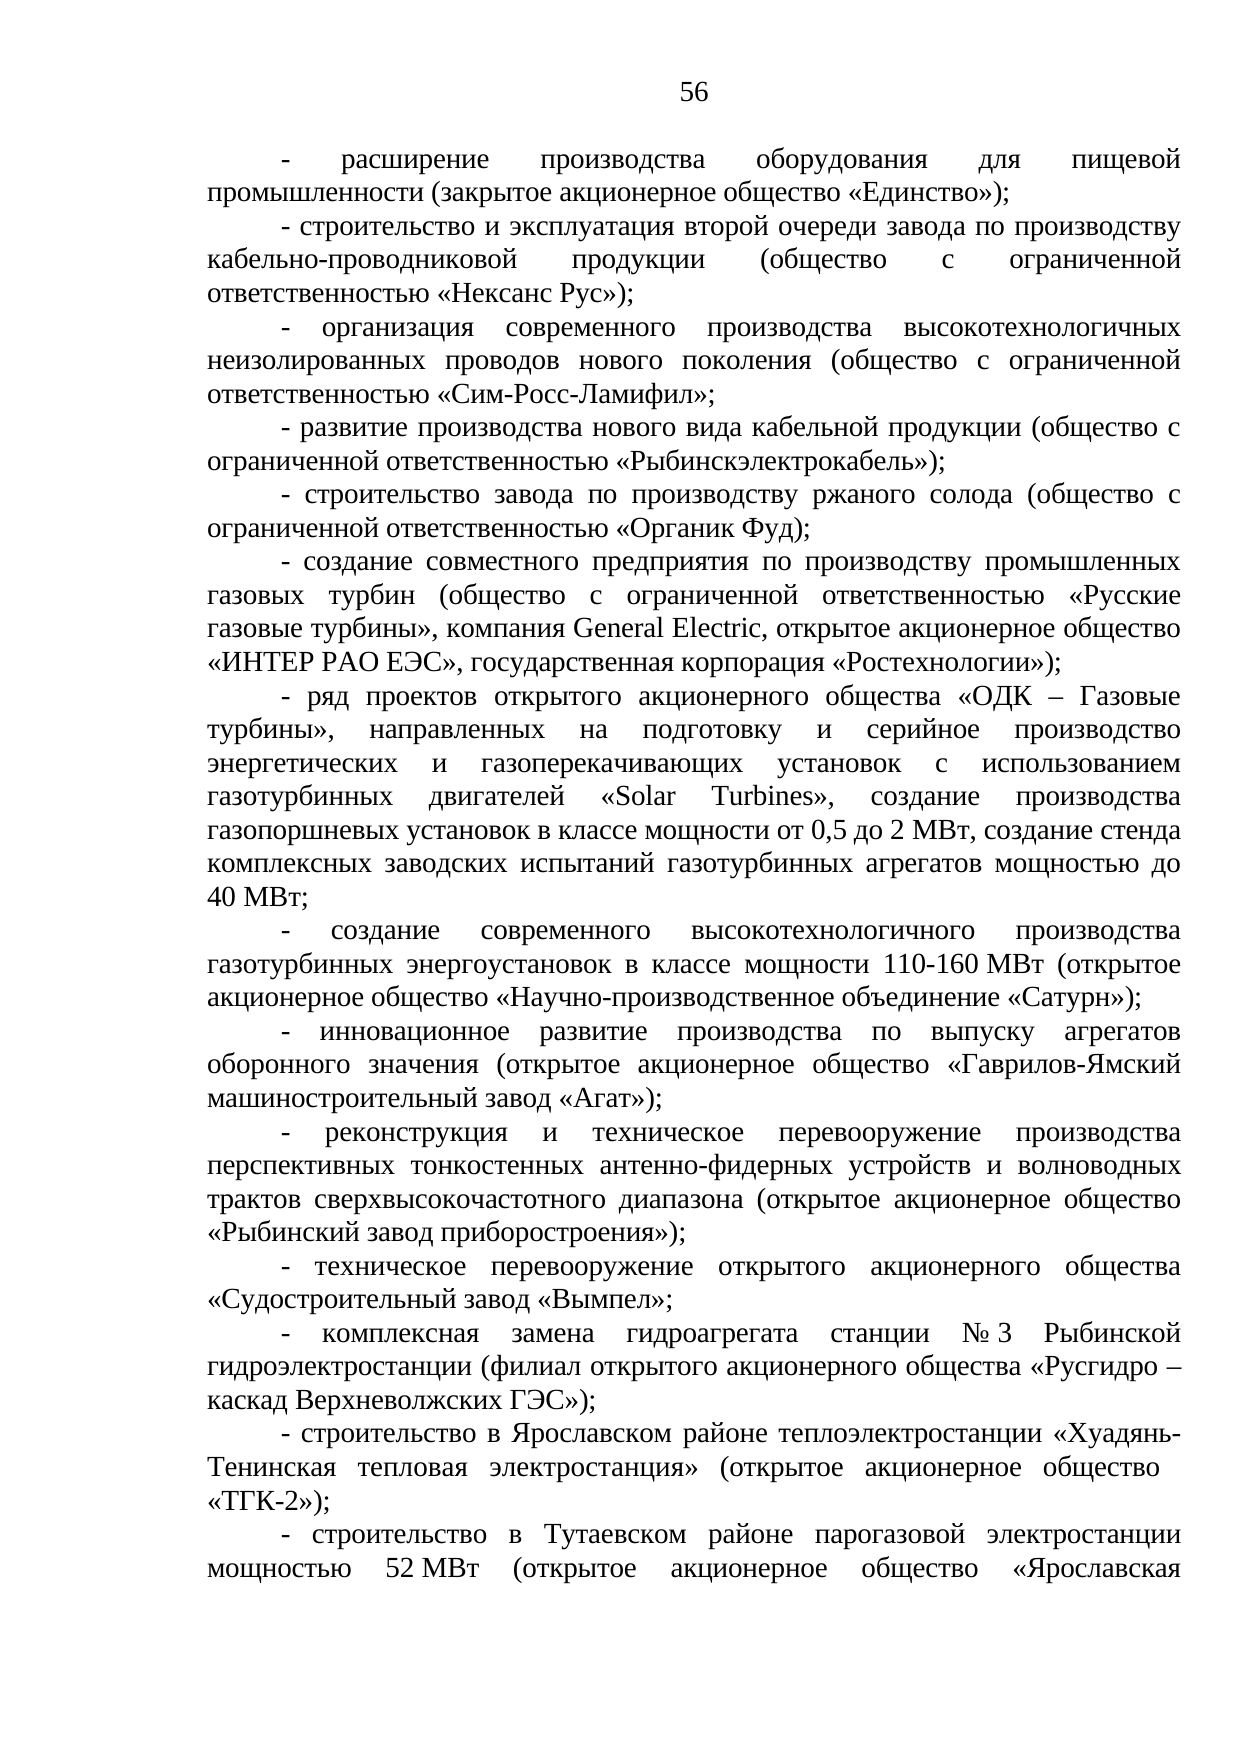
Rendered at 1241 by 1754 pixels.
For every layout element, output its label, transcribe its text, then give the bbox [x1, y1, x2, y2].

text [207, 1516, 1181, 1583]
text - создание совместного предприятия по производству промышленных газовых турбин (общество с ограниченной ответственностью «Русские газовые турбины», компания General Electric, открытое акционерное общество «ИНТЕР РАО ЕЭС», государственная корпорация «Ростехнологии»); [207, 543, 1181, 678]
text - строительство и эксплуатация второй очереди завода по производству кабельно-проводниковой продукции (общество с ограниченной ответственностью «Нексанс Рус»); [207, 208, 1181, 309]
text - реконструкция и техническое перевооружение производства перспективных тонкостенных антенно-фидерных устройств и волноводных трактов сверхвысокочастотного диапазона (открытое акционерное общество «Рыбинский завод приборостроения»); [207, 1114, 1181, 1248]
text - создание современного высокотехнологичного производства газотурбинных энергоустановок в классе мощности 110-160 МВт (открытое акционерное общество «Научно-производственное объединение «Сатурн»); [207, 912, 1181, 1013]
text - техническое перевооружение открытого акционерного общества «Судостроительный завод «Вымпел»; [207, 1248, 1181, 1315]
text - расширение производства оборудования для пищевой промышленности (закрытое акционерное общество «Единство»); [207, 141, 1181, 208]
text - инновационное развитие производства по выпуску агрегатов оборонного значения (открытое акционерное общество «Гаврилов-Ямский машиностроительный завод «Агат»); [207, 1013, 1181, 1114]
text - ряд проектов открытого акционерного общества «ОДК – Газовые турбины», направленных на подготовку и серийное производство энергетических и газоперекачивающих установок с использованием газотурбинных двигателей «Solar Turbines», создание производства газопоршневых установок в классе мощности от 0,5 до 2 МВт, создание стенда комплексных заводских испытаний газотурбинных агрегатов мощностью до 40 МВт; [207, 678, 1181, 912]
text - строительство завода по производству ржаного солода (общество с ограниченной ответственностью «Органик Фуд); [207, 476, 1181, 543]
text - комплексная замена гидроагрегата станции № 3 Рыбинской гидроэлектростанции (филиал открытого акционерного общества «Русгидро – каскад Верхневолжских ГЭС»); [207, 1315, 1181, 1416]
text - развитие производства нового вида кабельной продукции (общество с ограниченной ответственностью «Рыбинскэлектрокабель»); [207, 409, 1181, 476]
text - строительство в Ярославском районе теплоэлектростанции «Хуадянь-Тенинская тепловая электростанция» (открытое акционерное общество «ТГК-2»); [207, 1416, 1181, 1516]
text - организация современного производства высокотехнологичных неизолированных проводов нового поколения (общество с ограниченной ответственностью «Сим-Росс-Ламифил»; [207, 309, 1181, 409]
